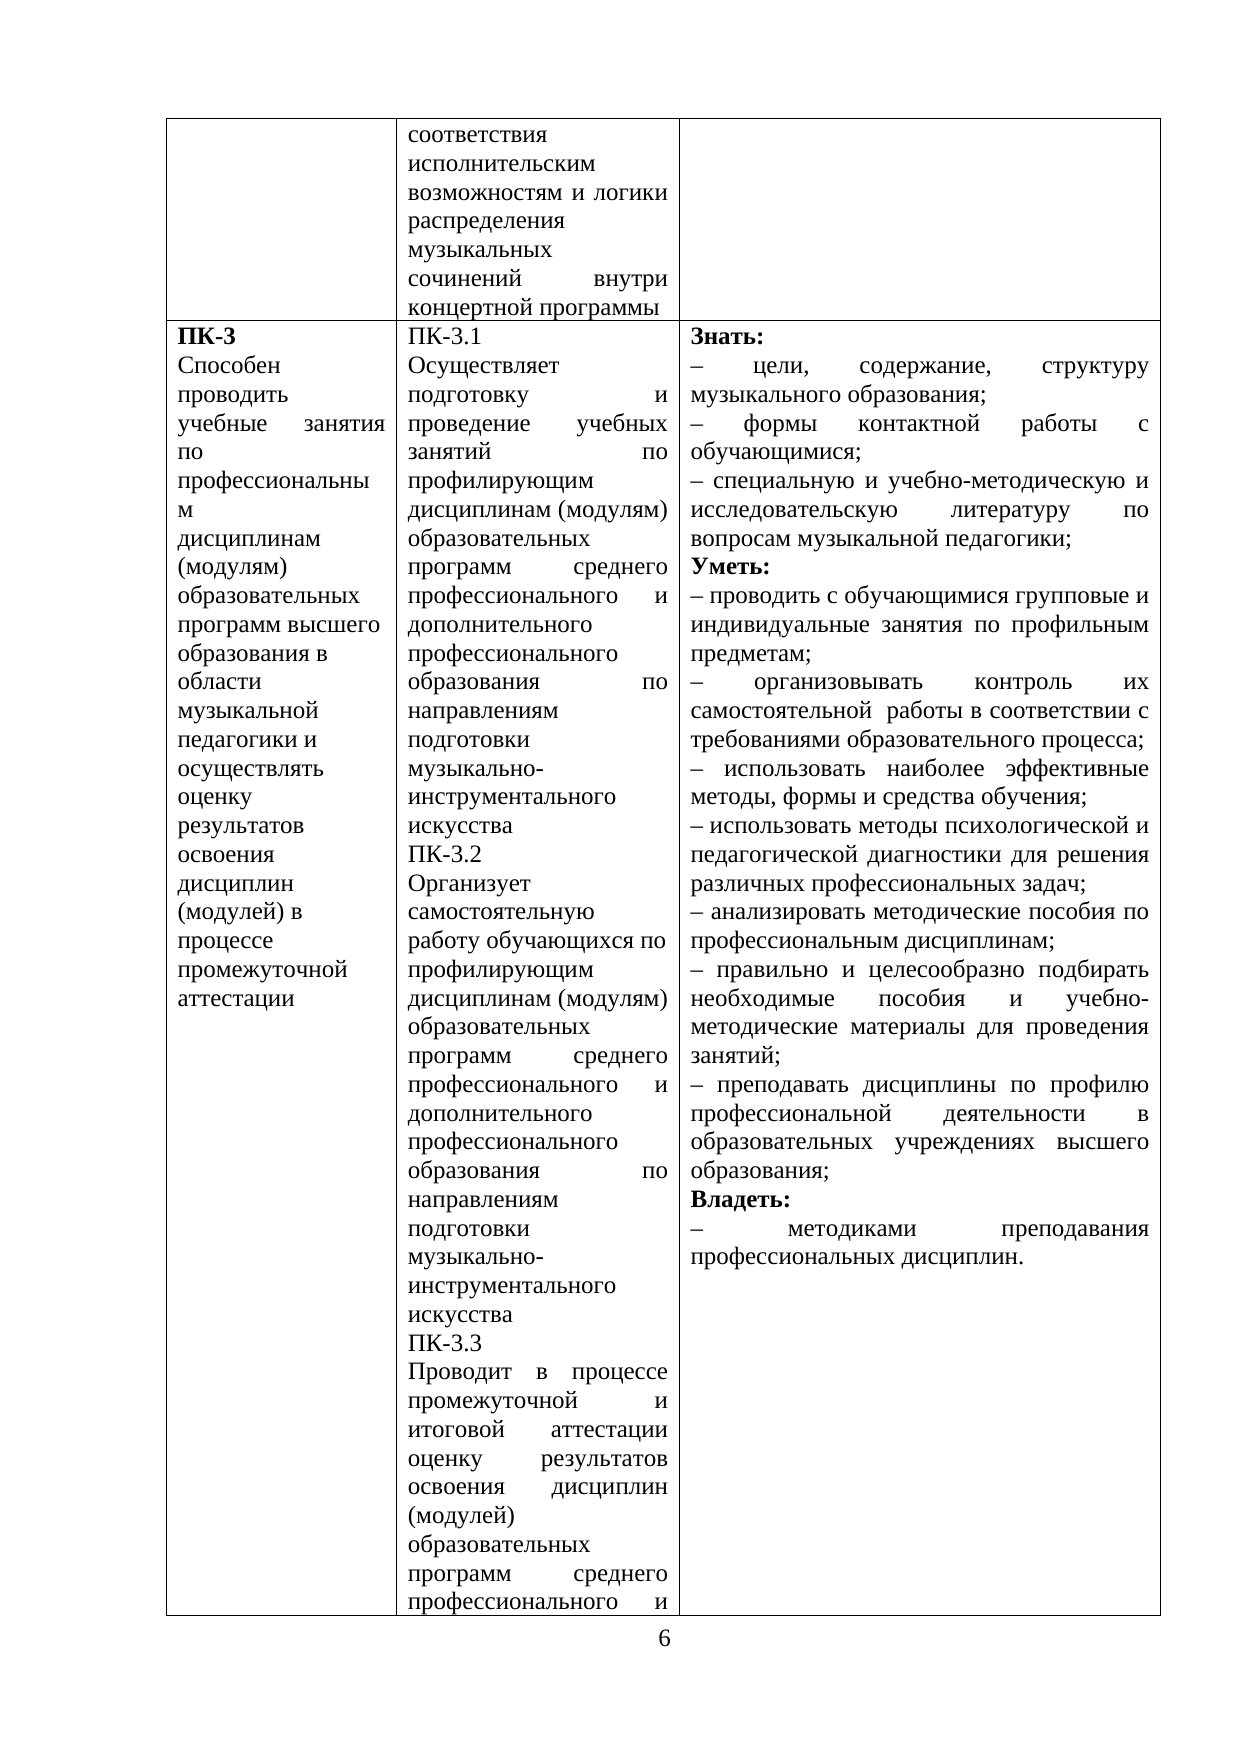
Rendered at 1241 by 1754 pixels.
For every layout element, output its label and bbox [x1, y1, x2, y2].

table_cell [397, 119, 679, 320]
table_cell [397, 321, 679, 1615]
table_cell [167, 321, 396, 1615]
table_cell [680, 321, 1160, 1615]
table_cell [167, 119, 396, 320]
table_cell [680, 119, 1160, 320]
